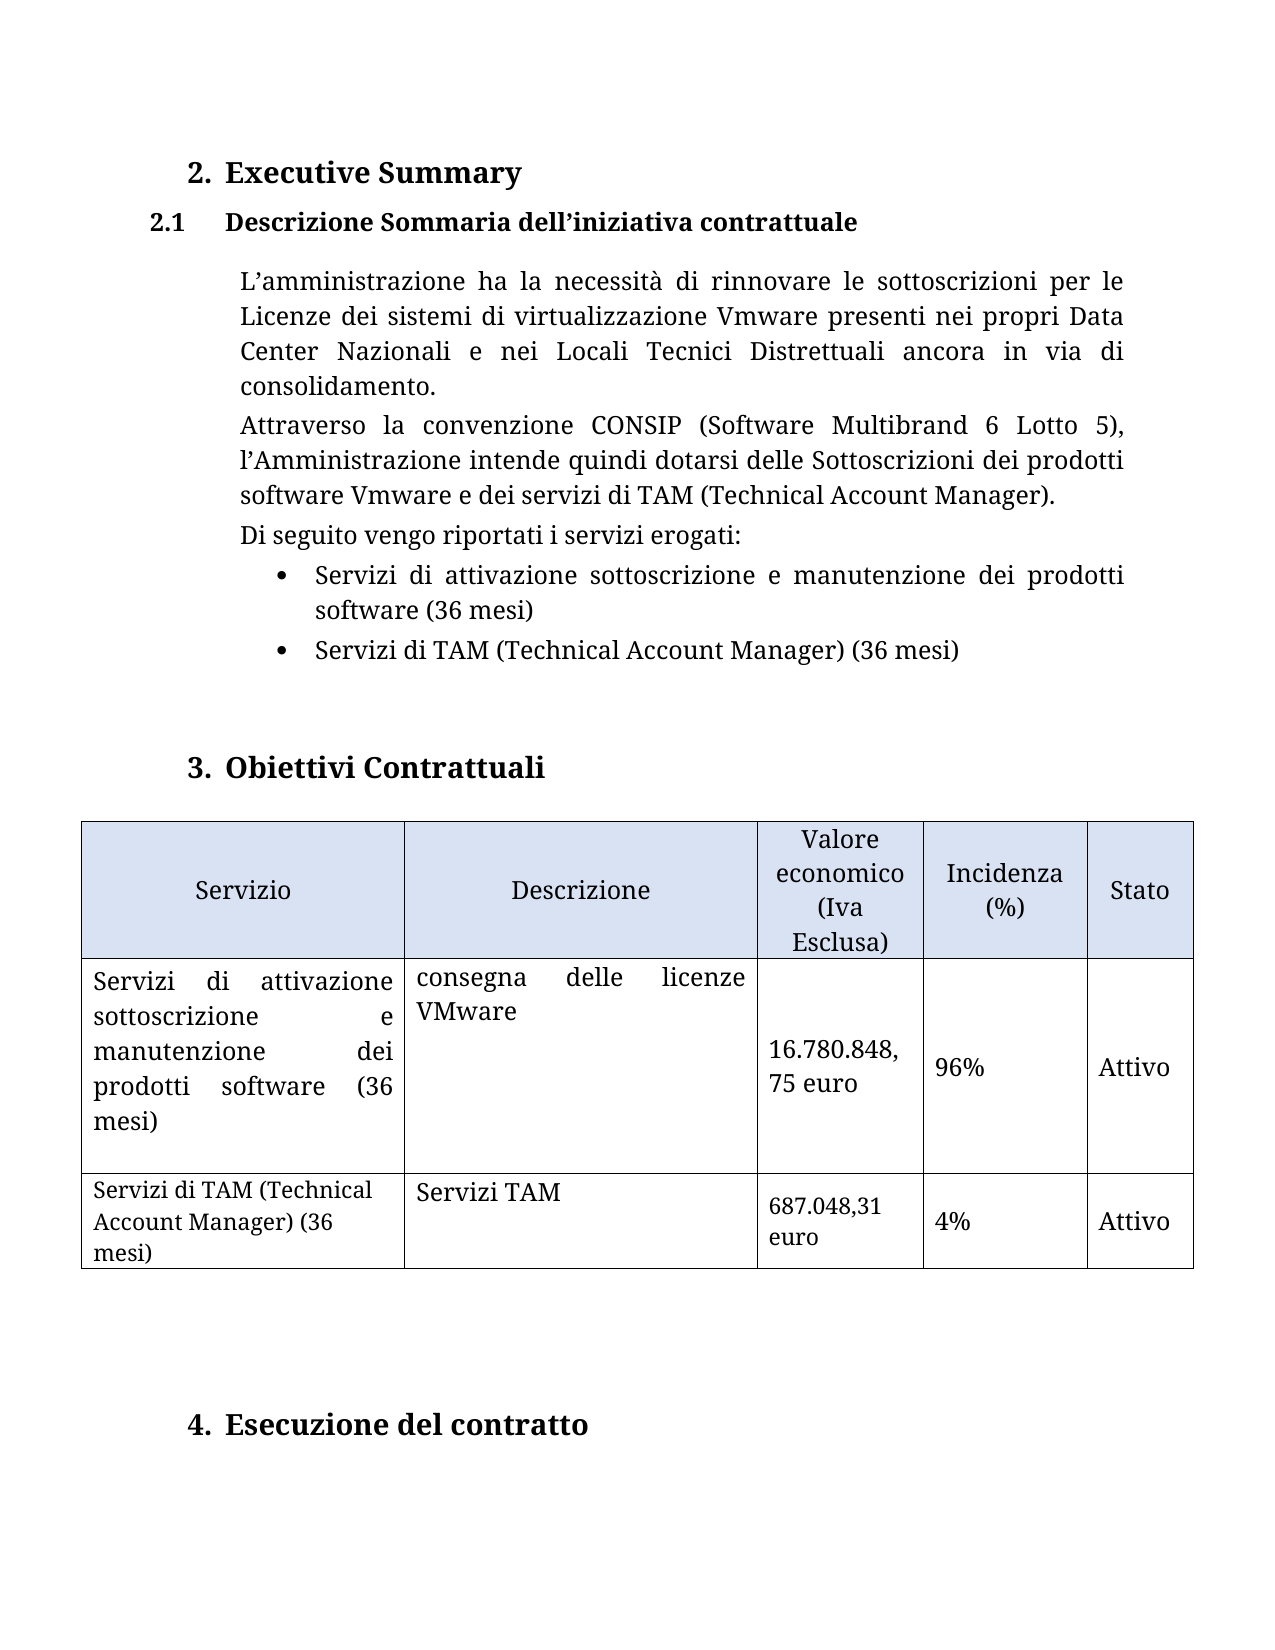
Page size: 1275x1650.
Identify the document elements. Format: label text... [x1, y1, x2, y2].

text Attraverso la convenzione CONSIP (Software Multibrand 6 Lotto 5), l’Amministrazione intende quindi dotarsi delle Sottoscrizioni dei prodotti software Vmware e dei servizi di TAM (Technical Account Manager). [240, 408, 1125, 512]
table_cell 96% [924, 959, 1087, 1173]
table_cell Servizi TAM [405, 1174, 757, 1268]
text L’amministrazione ha la necessità di rinnovare le sottoscrizioni per le Licenze dei sistemi di virtualizzazione Vmware presenti nei propri Data Center Nazionali e nei Locali Tecnici Distrettuali ancora in via di consolidamento. [240, 263, 1125, 402]
table_header Servizio [82, 822, 404, 958]
text Di seguito vengo riportati i servizi erogati: [240, 518, 1125, 552]
table_header Valore economico (Iva Esclusa) [758, 822, 923, 958]
subtitle Executive Summary [187, 152, 1125, 192]
table_header Incidenza (%) [924, 822, 1087, 958]
table_header Stato [1088, 822, 1193, 958]
table_cell 16.780.848,75 euro [758, 959, 923, 1173]
table_cell consegna delle licenze VMware [405, 959, 757, 1173]
table_header Descrizione [405, 822, 757, 958]
table_cell 687.048,31 euro [758, 1174, 923, 1268]
list Servizi di TAM (Technical Account Manager) (36 mesi) [277, 632, 1125, 666]
table_cell 4% [924, 1174, 1087, 1268]
table_cell Servizi di TAM (Technical Account Manager) (36 mesi) [82, 1174, 404, 1268]
subtitle Esecuzione del contratto [187, 1405, 1125, 1444]
subtitle Obiettivi Contrattuali [187, 747, 1125, 787]
table_cell Attivo [1088, 959, 1193, 1173]
table_cell Servizi di attivazione sottoscrizione e manutenzione dei prodotti software (36 mesi) [82, 959, 404, 1173]
table_cell Attivo [1088, 1174, 1193, 1268]
subtitle Descrizione Sommaria dell’iniziativa contrattuale [150, 204, 1125, 238]
list Servizi di attivazione sottoscrizione e manutenzione dei prodotti software (36 mesi) [277, 558, 1125, 627]
